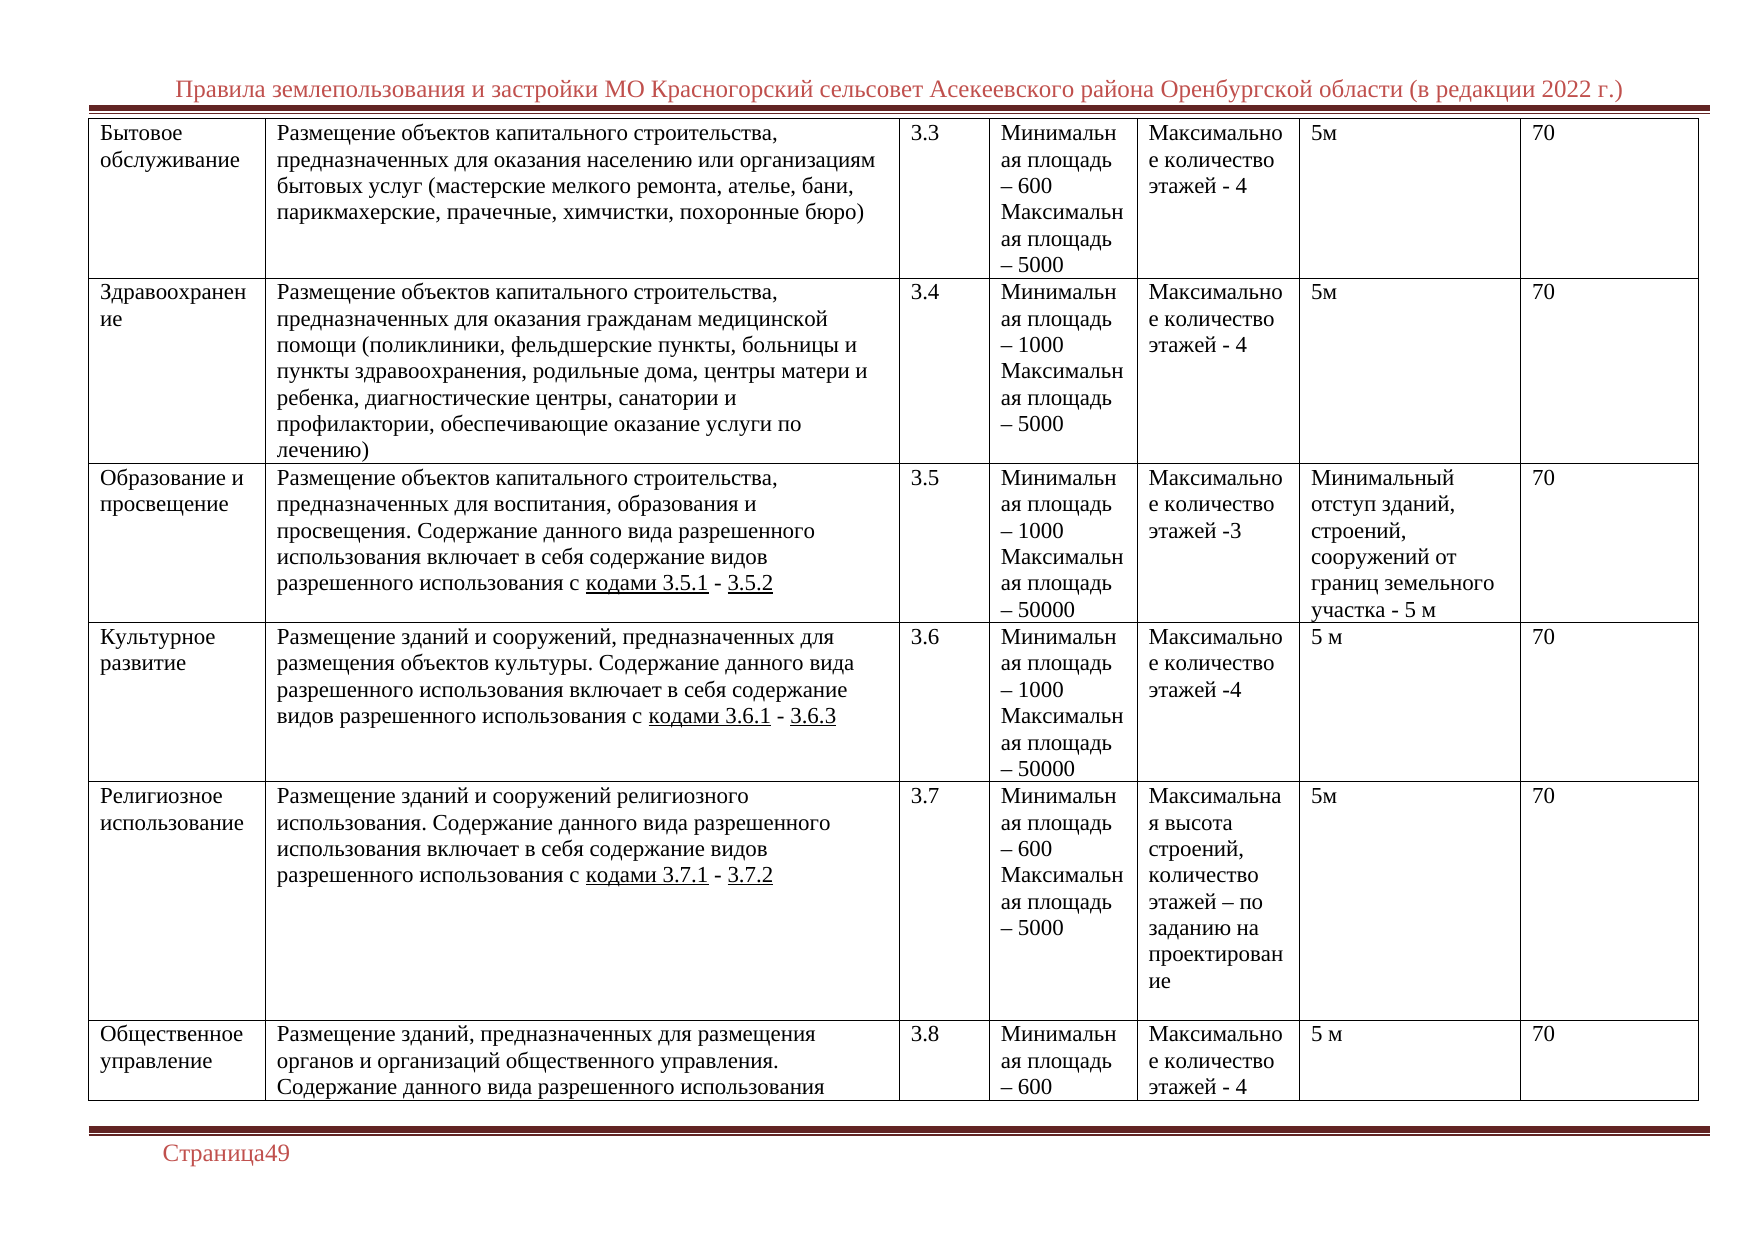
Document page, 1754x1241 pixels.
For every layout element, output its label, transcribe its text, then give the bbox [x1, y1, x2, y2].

table_cell 70 [1521, 464, 1698, 622]
table_cell 70 [1521, 1021, 1698, 1099]
table_cell Минимальная площадь – 1000 Максимальная площадь – 50000 [990, 623, 1137, 781]
table_cell Размещение объектов капитального строительства, предназначенных для воспитания, образования и просвещения. Содержание данного вида разрешенного использования включает в себя содержание видов разрешенного использования с кодами 3.5.1 - 3.5.2 [266, 464, 899, 622]
table_cell 3.5 [900, 464, 989, 622]
table_cell Минимальная площадь – 1000 Максимальная площадь – 5000 [990, 279, 1137, 463]
table_cell 5м [1300, 782, 1520, 1019]
table_cell Минимальная площадь – 600 Максимальная площадь – 5000 [990, 782, 1137, 1019]
table_cell Минимальный отступ зданий, строений, сооружений от границ земельного участка - 5 м [1300, 464, 1520, 622]
table_cell Религиозное использование [89, 782, 265, 1019]
table_cell 3.4 [900, 279, 989, 463]
table_cell Размещение объектов капитального строительства, предназначенных для оказания населению или организациям бытовых услуг (мастерские мелкого ремонта, ателье, бани, парикмахерские, прачечные, химчистки, похоронные бюро) [266, 119, 899, 277]
table_cell 70 [1521, 119, 1698, 277]
table_cell Максимальная высота строений, количество этажей – по заданию на проектирование [1138, 782, 1299, 1019]
table_cell Здравоохранение [89, 279, 265, 463]
table_cell 3.7 [900, 782, 989, 1019]
table_cell Размещение объектов капитального строительства, предназначенных для оказания гражданам медицинской помощи (поликлиники, фельдшерские пункты, больницы и пункты здравоохранения, родильные дома, центры матери и ребенка, диагностические центры, санатории и профилактории, обеспечивающие оказание услуги по лечению) [266, 279, 899, 463]
table_cell Бытовое обслуживание [89, 119, 265, 277]
table_cell 5м [1300, 119, 1520, 277]
table_cell 5 м [1300, 623, 1520, 781]
table_cell 3.6 [900, 623, 989, 781]
table_cell 3.3 [900, 119, 989, 277]
table_cell Максимальное количество этажей -4 [1138, 623, 1299, 781]
table_cell 3.8 [900, 1021, 989, 1099]
table_cell Максимальное количество этажей -3 [1138, 464, 1299, 622]
table_cell Размещение зданий и сооружений, предназначенных для размещения объектов культуры. Содержание данного вида разрешенного использования включает в себя содержание видов разрешенного использования с кодами 3.6.1 - 3.6.3 [266, 623, 899, 781]
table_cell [1138, 119, 1299, 277]
table_cell 70 [1521, 279, 1698, 463]
table_cell Образование и просвещение [89, 464, 265, 622]
table_cell Максимальное количество этажей - 4 [1138, 279, 1299, 463]
table_cell 5 м [1300, 1021, 1520, 1099]
table_cell Размещение зданий и сооружений религиозного использования. Содержание данного вида разрешенного использования включает в себя содержание видов разрешенного использования с кодами 3.7.1 - 3.7.2 [266, 782, 899, 1019]
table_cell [990, 119, 1137, 277]
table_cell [990, 1021, 1137, 1099]
table_cell Минимальная площадь – 1000 Максимальная площадь – 50000 [990, 464, 1137, 622]
table_cell 5м [1300, 279, 1520, 463]
table_cell 70 [1521, 782, 1698, 1019]
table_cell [266, 1021, 899, 1099]
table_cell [1138, 1021, 1299, 1099]
table_cell 70 [1521, 623, 1698, 781]
table_cell Культурное развитие [89, 623, 265, 781]
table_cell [89, 1021, 265, 1099]
